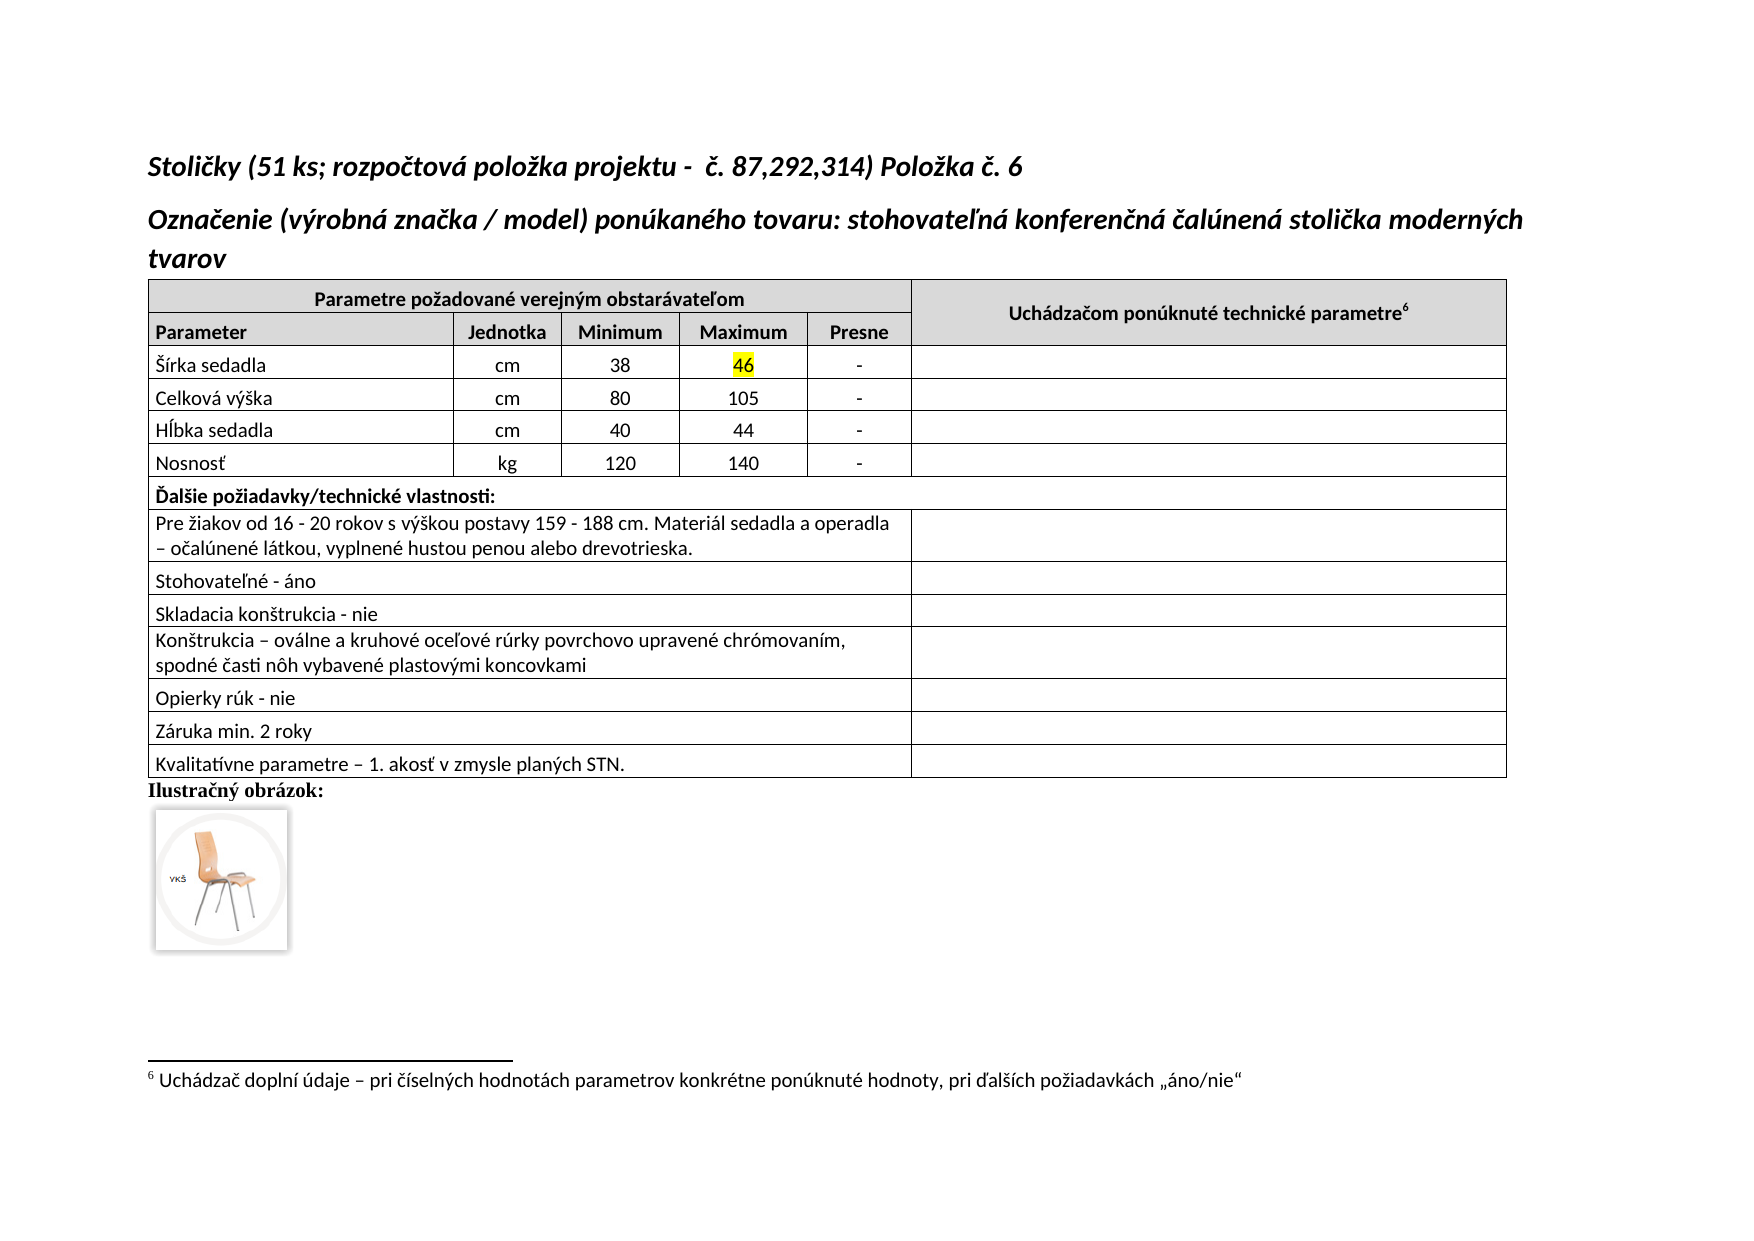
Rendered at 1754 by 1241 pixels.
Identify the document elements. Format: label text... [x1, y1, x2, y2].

table_cell [912, 379, 1506, 410]
table_cell [912, 627, 1506, 678]
table_header Uchádzačom ponúknuté technické parametre [912, 280, 1506, 345]
table_cell Kvalitatívne parametre – 1. akosť v zmysle planých STN. [149, 745, 911, 777]
table_cell Parameter [149, 313, 453, 345]
table_cell Jednotka [454, 313, 561, 345]
table_cell 40 [562, 411, 679, 443]
table_cell [912, 411, 1506, 443]
table_cell - [808, 379, 911, 410]
table_cell Stohovateľné - áno [149, 562, 911, 593]
table_cell 80 [562, 379, 679, 410]
table_cell cm [454, 379, 561, 410]
table_cell Opierky rúk - nie [149, 679, 911, 711]
text Označenie (výrobná značka / model) ponúkaného tovaru: stohovateľná konferenčná čalúnená stolička moderných tvarov [148, 201, 1606, 276]
table_cell Pre žiakov od 16 - 20 rokov s výškou postavy 159 - 188 cm. Materiál sedadla a operadla – očalúnené látkou, vyplnené hustou penou alebo drevotrieska. [149, 510, 911, 561]
table_cell Presne [808, 313, 911, 345]
table_cell Celková výška [149, 379, 453, 410]
table_cell cm [454, 346, 561, 377]
table_cell [912, 712, 1506, 744]
table_cell [912, 679, 1506, 711]
table_cell 46 [680, 346, 807, 377]
picture [147, 801, 294, 957]
table_cell Ďalšie požiadavky/technické vlastnosti: [149, 477, 1506, 509]
table_cell Šírka sedadla [149, 346, 453, 377]
table_cell [912, 444, 1506, 476]
text Ilustračný obrázok: [148, 778, 1606, 802]
table_cell 120 [562, 444, 679, 476]
table_cell Konštrukcia – oválne a kruhové oceľové rúrky povrchovo upravené chrómovaním, spodné časti nôh vybavené plastovými koncovkami [149, 627, 911, 678]
table_cell [912, 595, 1506, 626]
table_cell cm [454, 411, 561, 443]
table_cell 105 [680, 379, 807, 410]
table_cell 44 [680, 411, 807, 443]
table_cell [912, 562, 1506, 593]
table_cell - [808, 411, 911, 443]
table_cell Záruka min. 2 roky [149, 712, 911, 744]
table_cell [912, 510, 1506, 561]
table_cell Maximum [680, 313, 807, 345]
table_cell 140 [680, 444, 807, 476]
table_cell kg [454, 444, 561, 476]
table_header Parametre požadované verejným obstarávateľom [149, 280, 911, 312]
table_cell - [808, 346, 911, 377]
table_cell Hĺbka sedadla [149, 411, 453, 443]
table_cell Skladacia konštrukcia - nie [149, 595, 911, 626]
table_cell Nosnosť [149, 444, 453, 476]
text Stoličky (51 ks; rozpočtová položka projektu - č. 87,292,314) Položka č. 6 [148, 148, 1606, 183]
table_cell [912, 745, 1506, 777]
table_cell - [808, 444, 911, 476]
table_cell [912, 346, 1506, 377]
table_cell 38 [562, 346, 679, 377]
table_cell Minimum [562, 313, 679, 345]
